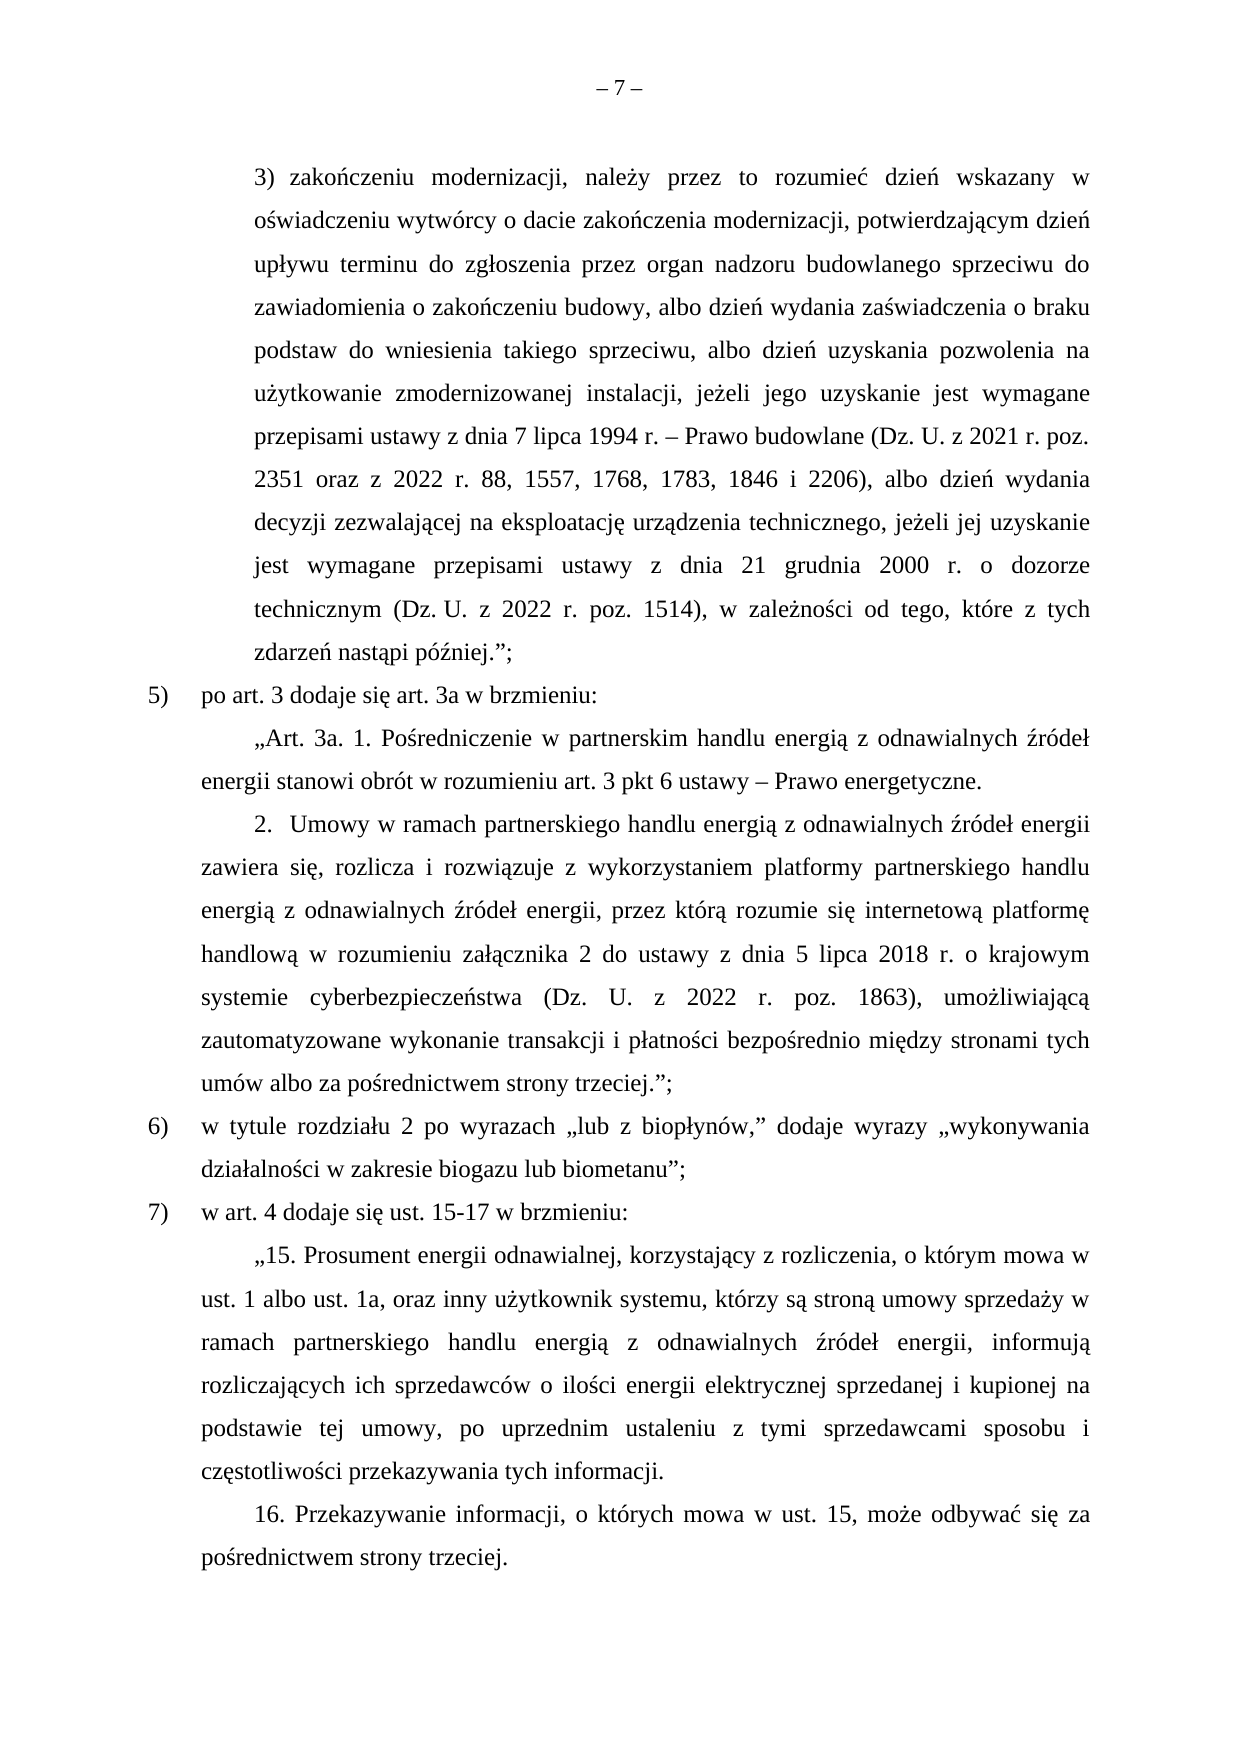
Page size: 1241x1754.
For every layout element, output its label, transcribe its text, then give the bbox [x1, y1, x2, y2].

text 6) w tytule rozdziału 2 po wyrazach „lub z biopłynów,” dodaje wyrazy „wykonywania działalności w zakresie biogazu lub biometanu”; [148, 1111, 1091, 1183]
text 16. Przekazywanie informacji, o których mowa w ust. 15, może odbywać się za pośrednictwem strony trzeciej. [201, 1499, 1091, 1571]
text „Art. 3a. 1. Pośredniczenie w partnerskim handlu energią z odnawialnych źródeł energii stanowi obrót w rozumieniu art. 3 pkt 6 ustawy – Prawo energetyczne. [201, 723, 1091, 795]
text 3) zakończeniu modernizacji, należy przez to rozumieć dzień wskazany w oświadczeniu wytwórcy o dacie zakończenia modernizacji, potwierdzającym dzień upływu terminu do zgłoszenia przez organ nadzoru budowlanego sprzeciwu do zawiadomienia o zakończeniu budowy, albo dzień wydania zaświadczenia o braku podstaw do wniesienia takiego sprzeciwu, albo dzień uzyskania pozwolenia na użytkowanie zmodernizowanej instalacji, jeżeli jego uzyskanie jest wymagane przepisami ustawy z dnia 7 lipca 1994 r. – Prawo budowlane (Dz. U. z 2021 r. poz. 2351 oraz z 2022 r. 88, 1557, 1768, 1783, 1846 i 2206), albo dzień wydania decyzji zezwalającej na eksploatację urządzenia technicznego, jeżeli jej uzyskanie jest wymagane przepisami ustawy z dnia 21 grudnia 2000 r. o dozorze technicznym (Dz. U. z 2022 r. poz. 1514), w zależności od tego, które z tych zdarzeń nastąpi później.”; [254, 162, 1091, 666]
text 7) w art. 4 dodaje się ust. 15-17 w brzmieniu: [148, 1197, 1091, 1226]
text „15. Prosument energii odnawialnej, korzystający z rozliczenia, o którym mowa w ust. 1 albo ust. 1a, oraz inny użytkownik systemu, którzy są stroną umowy sprzedaży w ramach partnerskiego handlu energią z odnawialnych źródeł energii, informują rozliczających ich sprzedawców o ilości energii elektrycznej sprzedanej i kupionej na podstawie tej umowy, po uprzednim ustaleniu z tymi sprzedawcami sposobu i częstotliwości przekazywania tych informacji. [201, 1241, 1091, 1485]
text 5) po art. 3 dodaje się art. 3a w brzmieniu: [148, 680, 1091, 709]
text 2. Umowy w ramach partnerskiego handlu energią z odnawialnych źródeł energii zawiera się, rozlicza i rozwiązuje z wykorzystaniem platformy partnerskiego handlu energią z odnawialnych źródeł energii, przez którą rozumie się internetową platformę handlową w rozumieniu załącznika 2 do ustawy z dnia 5 lipca 2018 r. o krajowym systemie cyberbezpieczeństwa (Dz. U. z 2022 r. poz. 1863), umożliwiającą zautomatyzowane wykonanie transakcji i płatności bezpośrednio między stronami tych umów albo za pośrednictwem strony trzeciej.”; [201, 809, 1091, 1097]
